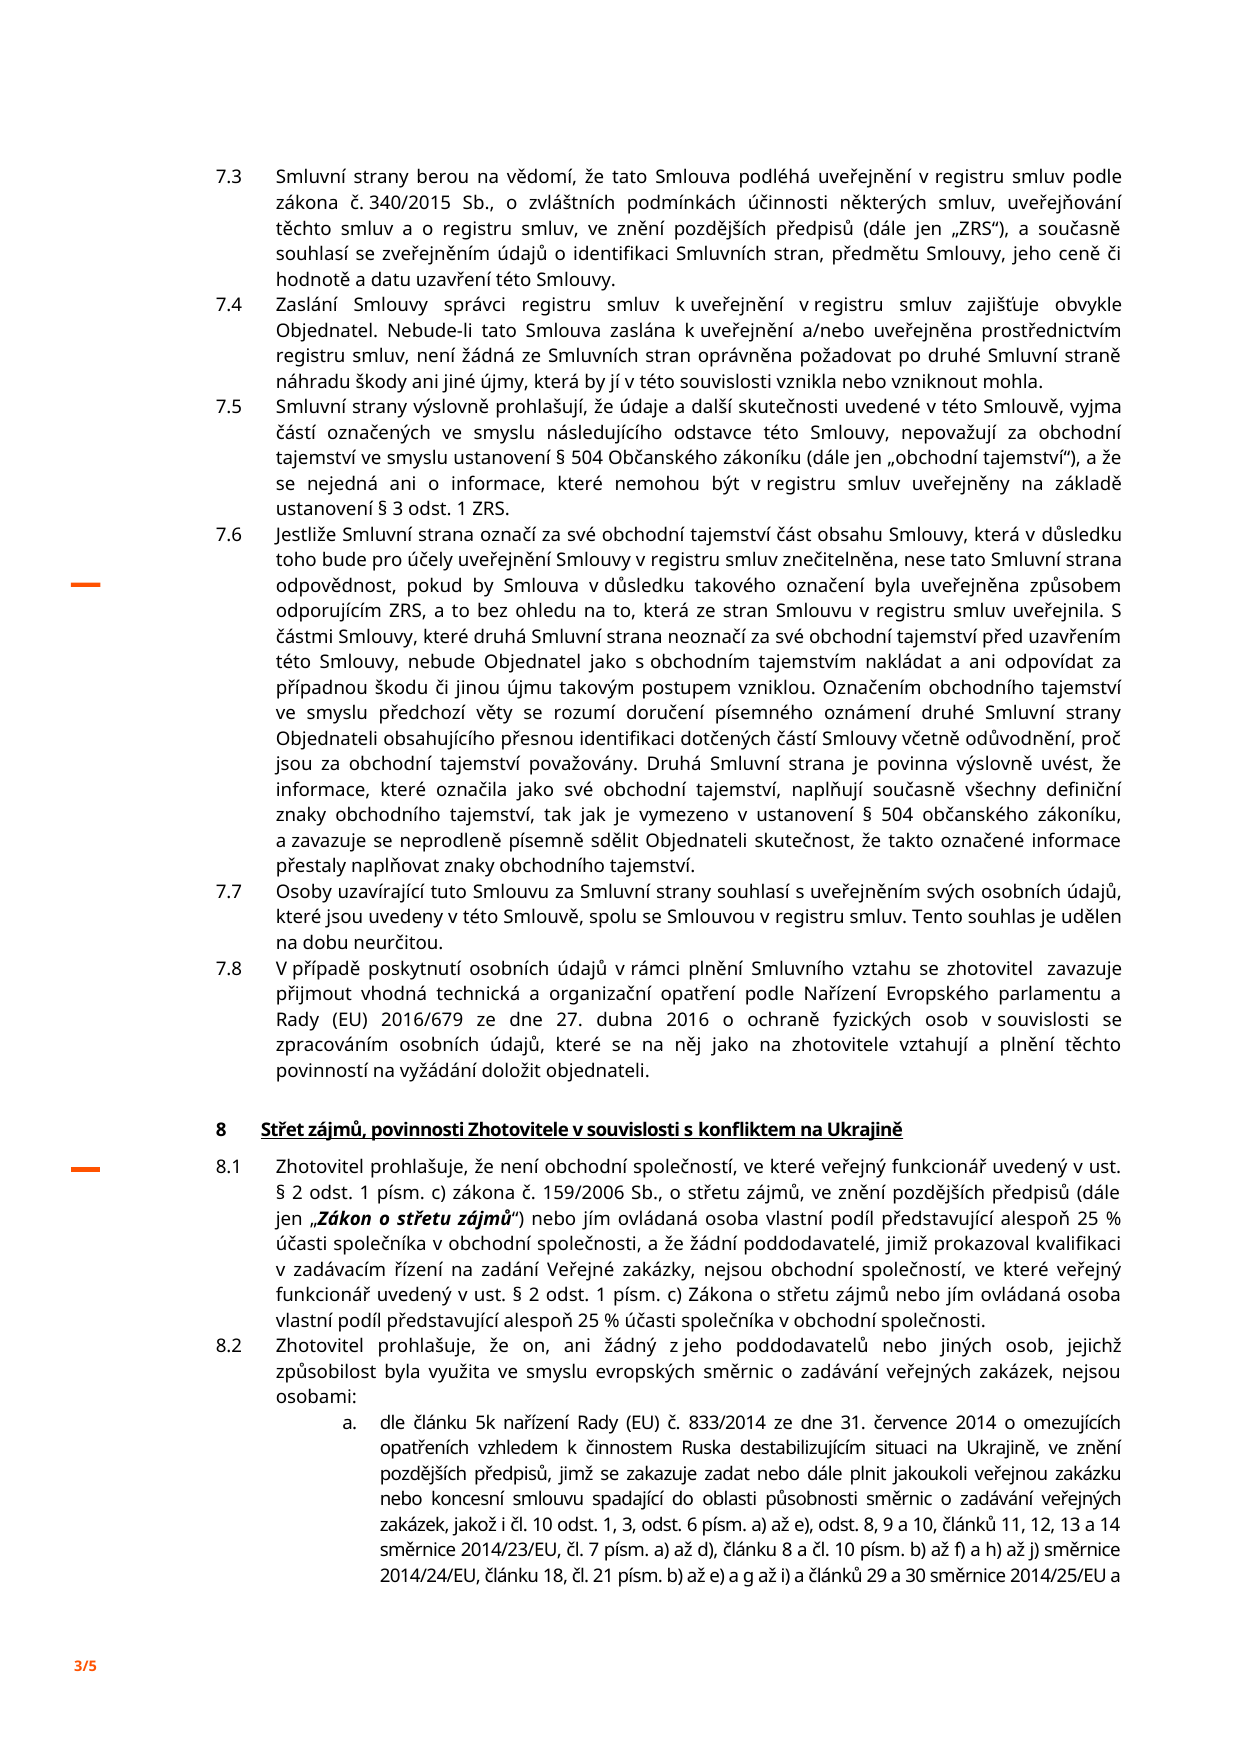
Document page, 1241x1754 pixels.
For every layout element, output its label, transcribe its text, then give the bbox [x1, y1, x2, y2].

subtitle Osoby uzavírající tuto Smlouvu za Smluvní strany souhlasí s uveřejněním svých osobních údajů, které jsou uvedeny v této Smlouvě, spolu se Smlouvou v registru smluv. Tento souhlas je udělen na dobu neurčitou. [216, 878, 1122, 955]
subtitle V případě poskytnutí osobních údajů v rámci plnění Smluvního vztahu se zhotovitel zavazuje přijmout vhodná technická a organizační opatření podle Nařízení Evropského parlamentu a Rady (EU) 2016/679 ze dne 27. dubna 2016 o ochraně fyzických osob v souvislosti se zpracováním osobních údajů, které se na něj jako na zhotovitele vztahují a plnění těchto povinností na vyžádání doložit objednateli. [216, 955, 1122, 1082]
subtitle Zaslání Smlouvy správci registru smluv k uveřejnění v registru smluv zajišťuje obvykle Objednatel. Nebude-li tato Smlouva zaslána k uveřejnění a/nebo uveřejněna prostřednictvím registru smluv, není žádná ze Smluvních stran oprávněna požadovat po druhé Smluvní straně náhradu škody ani jiné újmy, která by jí v této souvislosti vznikla nebo vzniknout mohla. [216, 291, 1122, 393]
subtitle Střet zájmů, povinnosti Zhotovitele v souvislosti s konfliktem na Ukrajině [216, 1116, 1122, 1141]
subtitle Zhotovitel prohlašuje, že on, ani žádný z jeho poddodavatelů nebo jiných osob, jejichž způsobilost byla využita ve smyslu evropských směrnic o zadávání veřejných zakázek, nejsou osobami: [216, 1332, 1122, 1409]
subtitle Jestliže Smluvní strana označí za své obchodní tajemství část obsahu Smlouvy, která v důsledku toho bude pro účely uveřejnění Smlouvy v registru smluv znečitelněna, nese tato Smluvní strana odpovědnost, pokud by Smlouva v důsledku takového označení byla uveřejněna způsobem odporujícím ZRS, a to bez ohledu na to, která ze stran Smlouvu v registru smluv uveřejnila. S částmi Smlouvy, které druhá Smluvní strana neoznačí za své obchodní tajemství před uzavřením této Smlouvy, nebude Objednatel jako s obchodním tajemstvím nakládat a ani odpovídat za případnou škodu či jinou újmu takovým postupem vzniklou. Označením obchodního tajemství ve smyslu předchozí věty se rozumí doručení písemného oznámení druhé Smluvní strany Objednateli obsahujícího přesnou identifikaci dotčených částí Smlouvy včetně odůvodnění, proč jsou za obchodní tajemství považovány. Druhá Smluvní strana je povinna výslovně uvést, že informace, které označila jako své obchodní tajemství, naplňují současně všechny definiční znaky obchodního tajemství, tak jak je vymezeno v ustanovení § 504 občanského zákoníku, a zavazuje se neprodleně písemně sdělit Objednateli skutečnost, že takto označené informace přestaly naplňovat znaky obchodního tajemství. [216, 521, 1122, 878]
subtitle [342, 1409, 1122, 1588]
subtitle Zhotovitel prohlašuje, že není obchodní společností, ve které veřejný funkcionář uvedený v ust. § 2 odst. 1 písm. c) zákona č. 159/2006 Sb., o střetu zájmů, ve znění pozdějších předpisů (dále jen „Zákon o střetu zájmů“) nebo jím ovládaná osoba vlastní podíl představující alespoň 25 % účasti společníka v obchodní společnosti, a že žádní poddodavatelé, jimiž prokazoval kvalifikaci v zadávacím řízení na zadání Veřejné zakázky, nejsou obchodní společností, ve které veřejný funkcionář uvedený v ust. § 2 odst. 1 písm. c) Zákona o střetu zájmů nebo jím ovládaná osoba vlastní podíl představující alespoň 25 % účasti společníka v obchodní společnosti. [216, 1154, 1122, 1332]
subtitle Smluvní strany berou na vědomí, že tato Smlouva podléhá uveřejnění v registru smluv podle zákona č. 340/2015 Sb., o zvláštních podmínkách účinnosti některých smluv, uveřejňování těchto smluv a o registru smluv, ve znění pozdějších předpisů (dále jen „ZRS“), a současně souhlasí se zveřejněním údajů o identifikaci Smluvních stran, předmětu Smlouvy, jeho ceně či hodnotě a datu uzavření této Smlouvy. [216, 164, 1122, 291]
subtitle Smluvní strany výslovně prohlašují, že údaje a další skutečnosti uvedené v této Smlouvě, vyjma částí označených ve smyslu následujícího odstavce této Smlouvy, nepovažují za obchodní tajemství ve smyslu ustanovení § 504 Občanského zákoníku (dále jen „obchodní tajemství“), a že se nejedná ani o informace, které nemohou být v registru smluv uveřejněny na základě ustanovení § 3 odst. 1 ZRS. [216, 393, 1122, 521]
